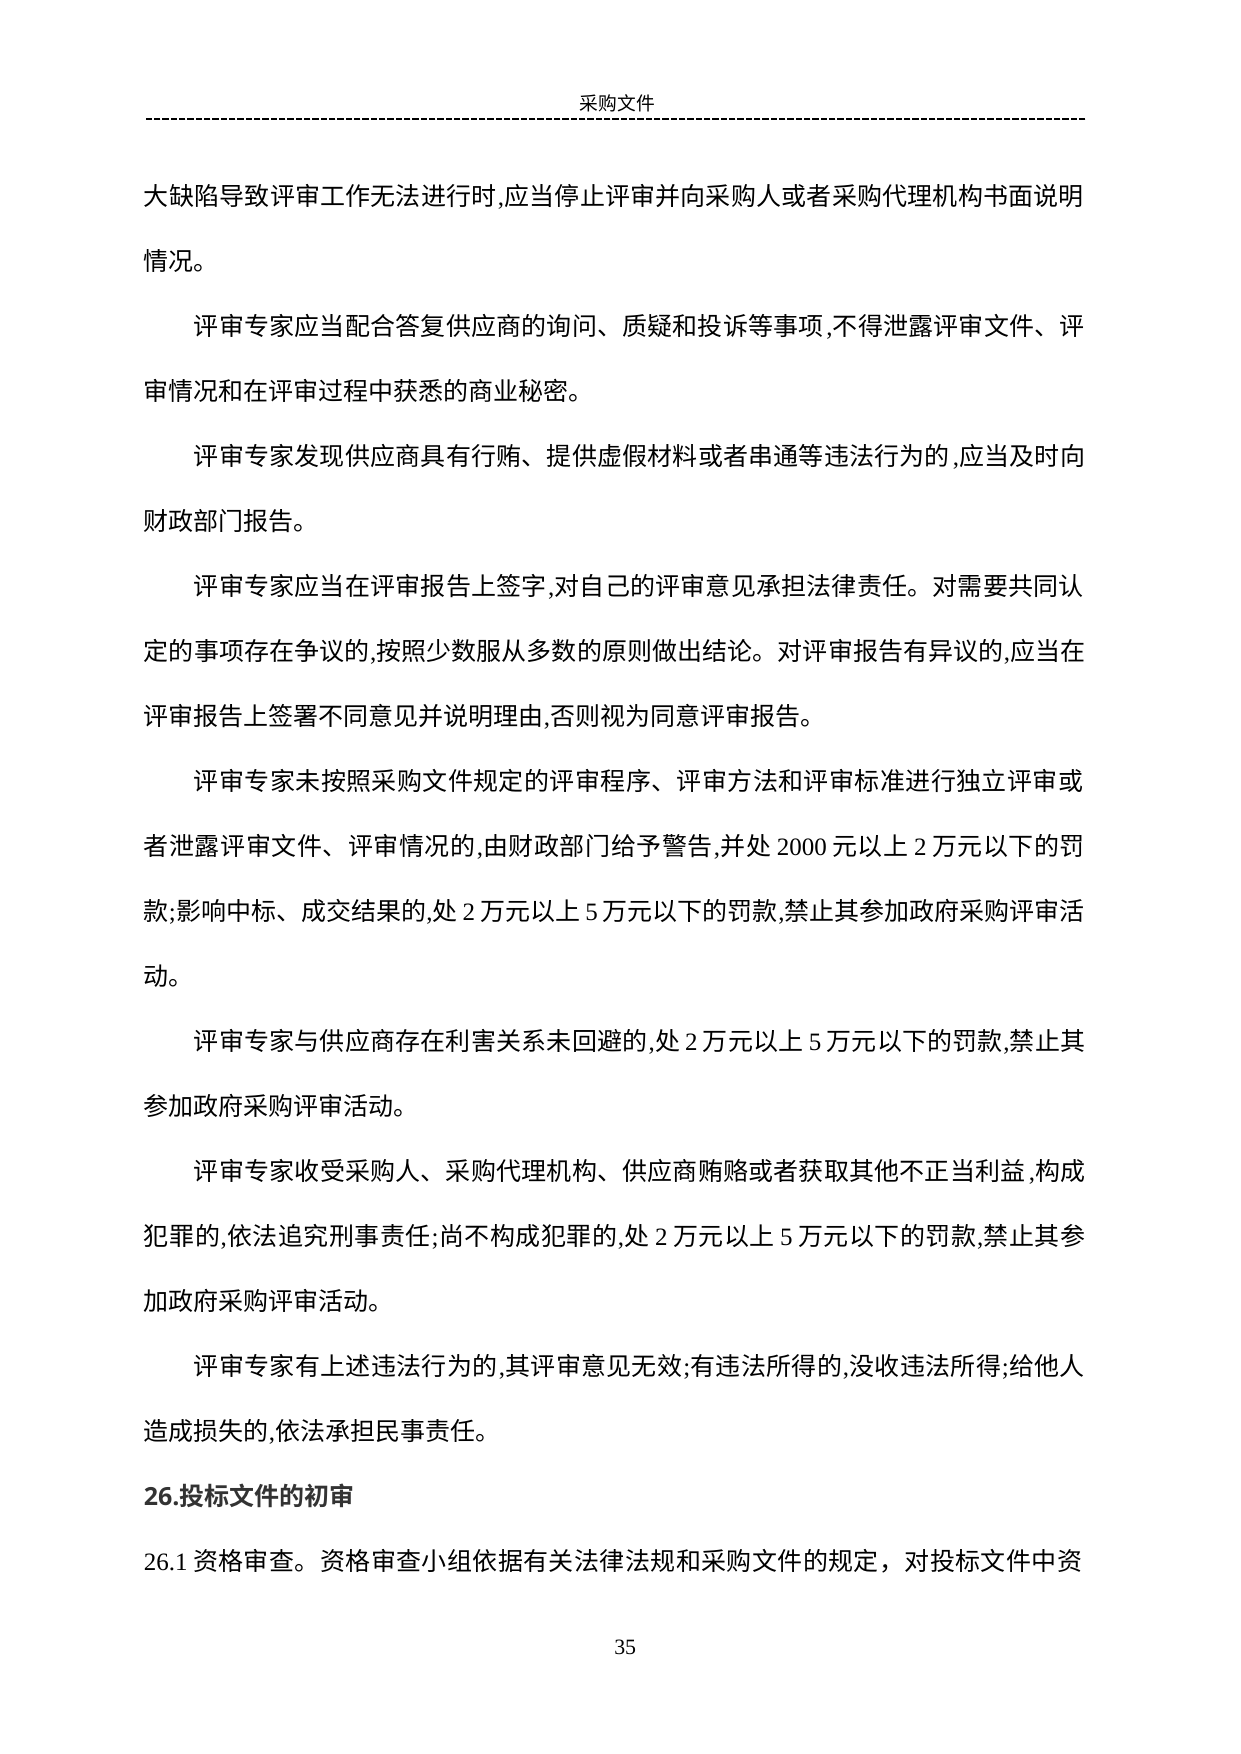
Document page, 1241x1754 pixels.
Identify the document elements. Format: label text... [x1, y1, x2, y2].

text 评审专家应当在评审报告上签字,对自己的评审意见承担法律责任。对需要共同认定的事项存在争议的,按照少数服从多数的原则做出结论。对评审报告有异议的,应当在评审报告上签署不同意见并说明理由,否则视为同意评审报告。 [144, 552, 1085, 747]
text 评审专家未按照采购文件规定的评审程序、评审方法和评审标准进行独立评审或者泄露评审文件、评审情况的,由财政部门给予警告,并处2000元以上2万元以下的罚款;影响中标、成交结果的,处2万元以上5万元以下的罚款,禁止其参加政府采购评审活动。 [144, 747, 1085, 1007]
text 评审专家应当配合答复供应商的询问、质疑和投诉等事项,不得泄露评审文件、评审情况和在评审过程中获悉的商业秘密。 [144, 292, 1085, 422]
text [144, 162, 1085, 292]
text 评审专家发现供应商具有行贿、提供虚假材料或者串通等违法行为的,应当及时向财政部门报告。 [144, 422, 1085, 552]
text 评审专家与供应商存在利害关系未回避的,处2万元以上5万元以下的罚款,禁止其参加政府采购评审活动。 [144, 1007, 1085, 1137]
text 26.投标文件的初审 [144, 1462, 1085, 1527]
text 评审专家有上述违法行为的,其评审意见无效;有违法所得的,没收违法所得;给他人造成损失的,依法承担民事责任。 [144, 1332, 1085, 1462]
text 评审专家收受采购人、采购代理机构、供应商贿赂或者获取其他不正当利益,构成犯罪的,依法追究刑事责任;尚不构成犯罪的,处2万元以上5万元以下的罚款,禁止其参加政府采购评审活动。 [144, 1137, 1085, 1332]
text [144, 1527, 1085, 1592]
